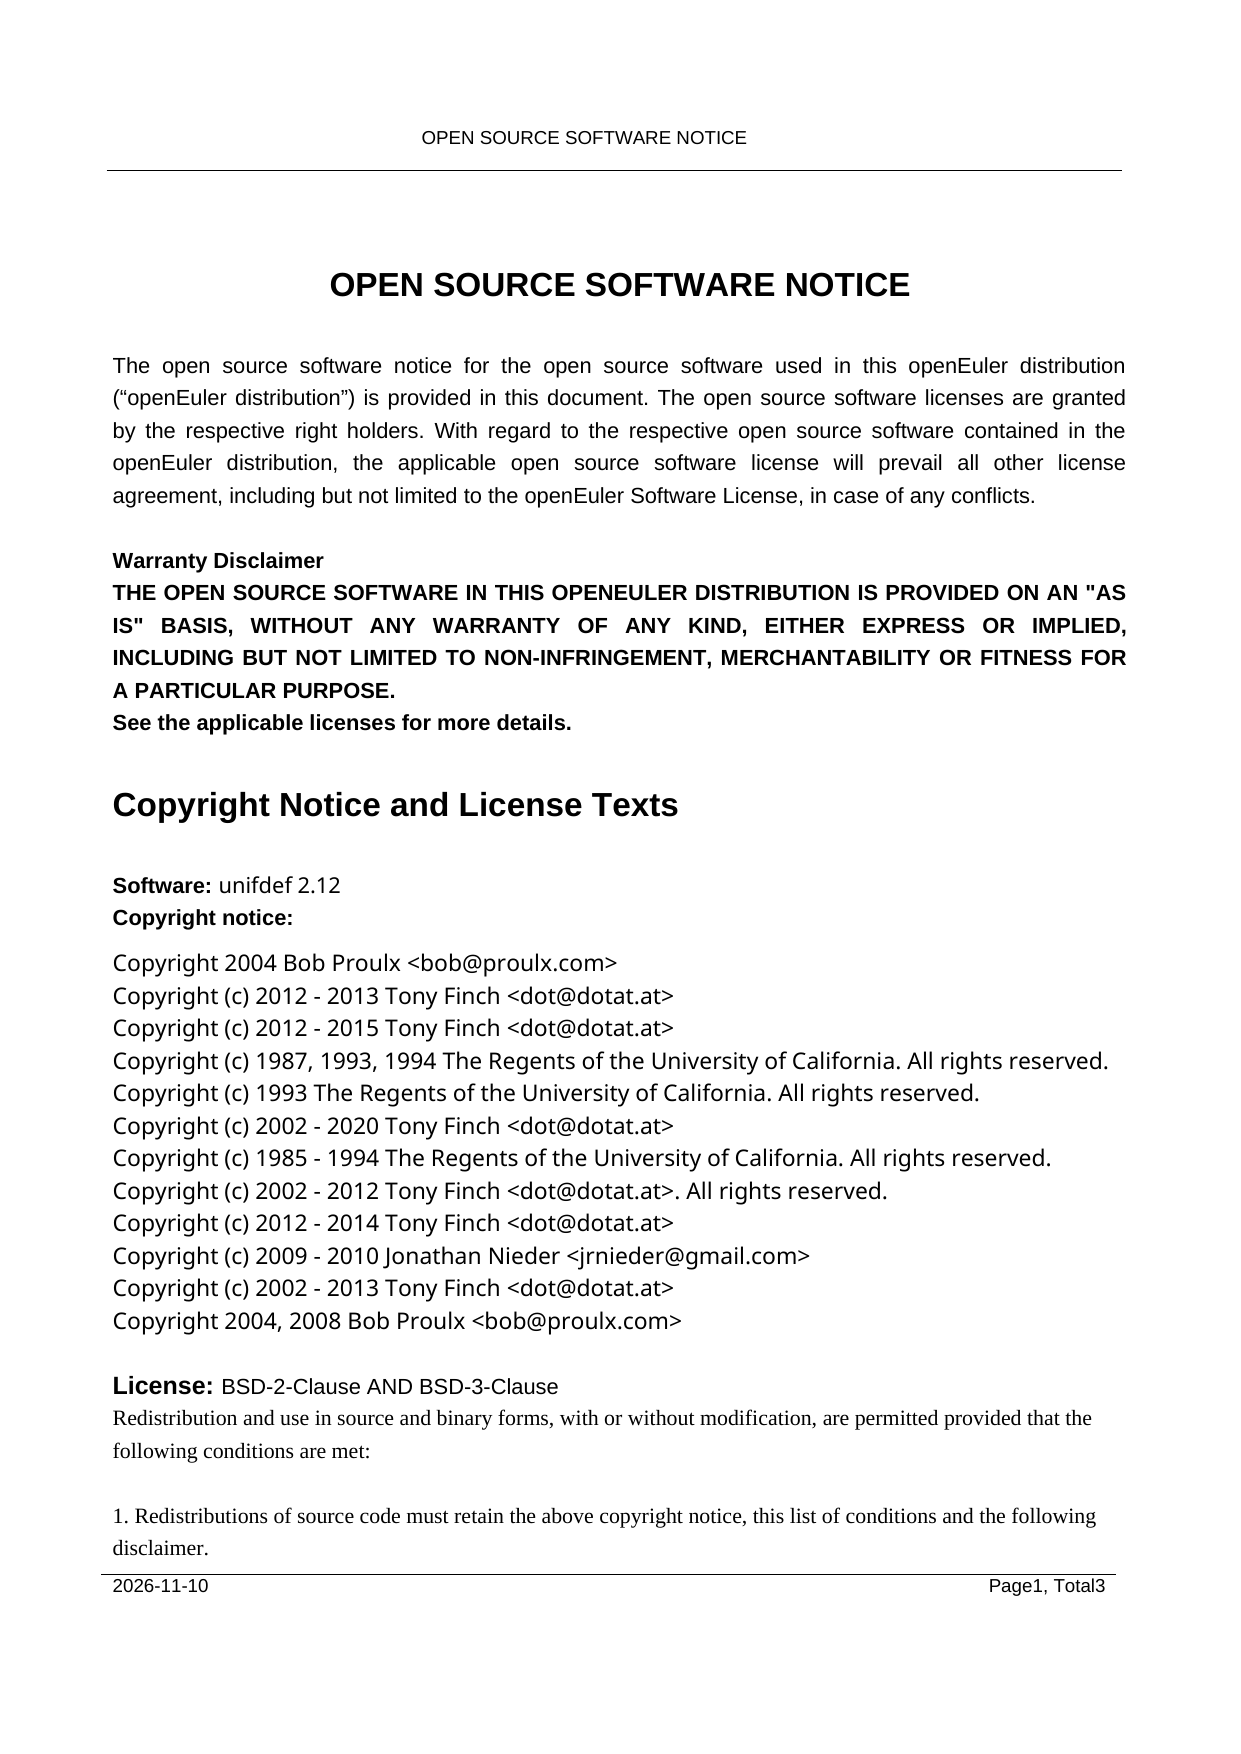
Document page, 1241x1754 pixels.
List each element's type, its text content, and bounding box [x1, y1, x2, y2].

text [112, 1402, 1128, 1564]
text Copyright Notice and License Texts [112, 771, 1128, 836]
text License: BSD-2-Clause AND BSD-3-Clause [112, 1369, 1128, 1402]
text THE OPEN SOURCE SOFTWARE IN THIS OPENEULER DISTRIBUTION IS PROVIDED ON AN "AS IS" BASIS, WITHOUT ANY WARRANTY OF ANY KIND, EITHER EXPRESS OR IMPLIED, INCLUDING BUT NOT LIMITED TO NON-INFRINGEMENT, MERCHANTABILITY OR FITNESS FOR A PARTICULAR PURPOSE. See the applicable licenses for more details. [112, 576, 1128, 739]
title Software: unifdef 2.12 [112, 869, 1128, 901]
text The open source software notice for the open source software used in this openEuler distribution (“openEuler distribution”) is provided in this document. The open source software licenses are granted by the respective right holders. With regard to the respective open source software contained in the openEuler distribution, the applicable open source software license will prevail all other license agreement, including but not limited to the openEuler Software License, in case of any conflicts. [112, 349, 1128, 511]
text Copyright 2004 Bob Proulx <bob@proulx.com> Copyright (c) 2012 - 2013 Tony Finch <dot@dotat.at> Copyright (c) 2012 - 2015 Tony Finch <dot@dotat.at> Copyright (c) 1987, 1993, 1994 The Regents of the University of California. All rights reserved. Copyright (c) 1993 The Regents of the University of California. All rights reserved. Copyright (c) 2002 - 2020 Tony Finch <dot@dotat.at> Copyright (c) 1985 - 1994 The Regents of the University of California. All rights reserved. Copyright (c) 2002 - 2012 Tony Finch <dot@dotat.at>. All rights reserved. Copyright (c) 2012 - 2014 Tony Finch <dot@dotat.at> Copyright (c) 2009 - 2010 Jonathan Nieder <jrnieder@gmail.com> Copyright (c) 2002 - 2013 Tony Finch <dot@dotat.at> Copyright 2004, 2008 Bob Proulx <bob@proulx.com> [112, 947, 1128, 1369]
text OPEN SOURCE SOFTWARE NOTICE [112, 251, 1128, 316]
text Warranty Disclaimer [112, 544, 1128, 576]
text Copyright notice: [112, 901, 1128, 934]
